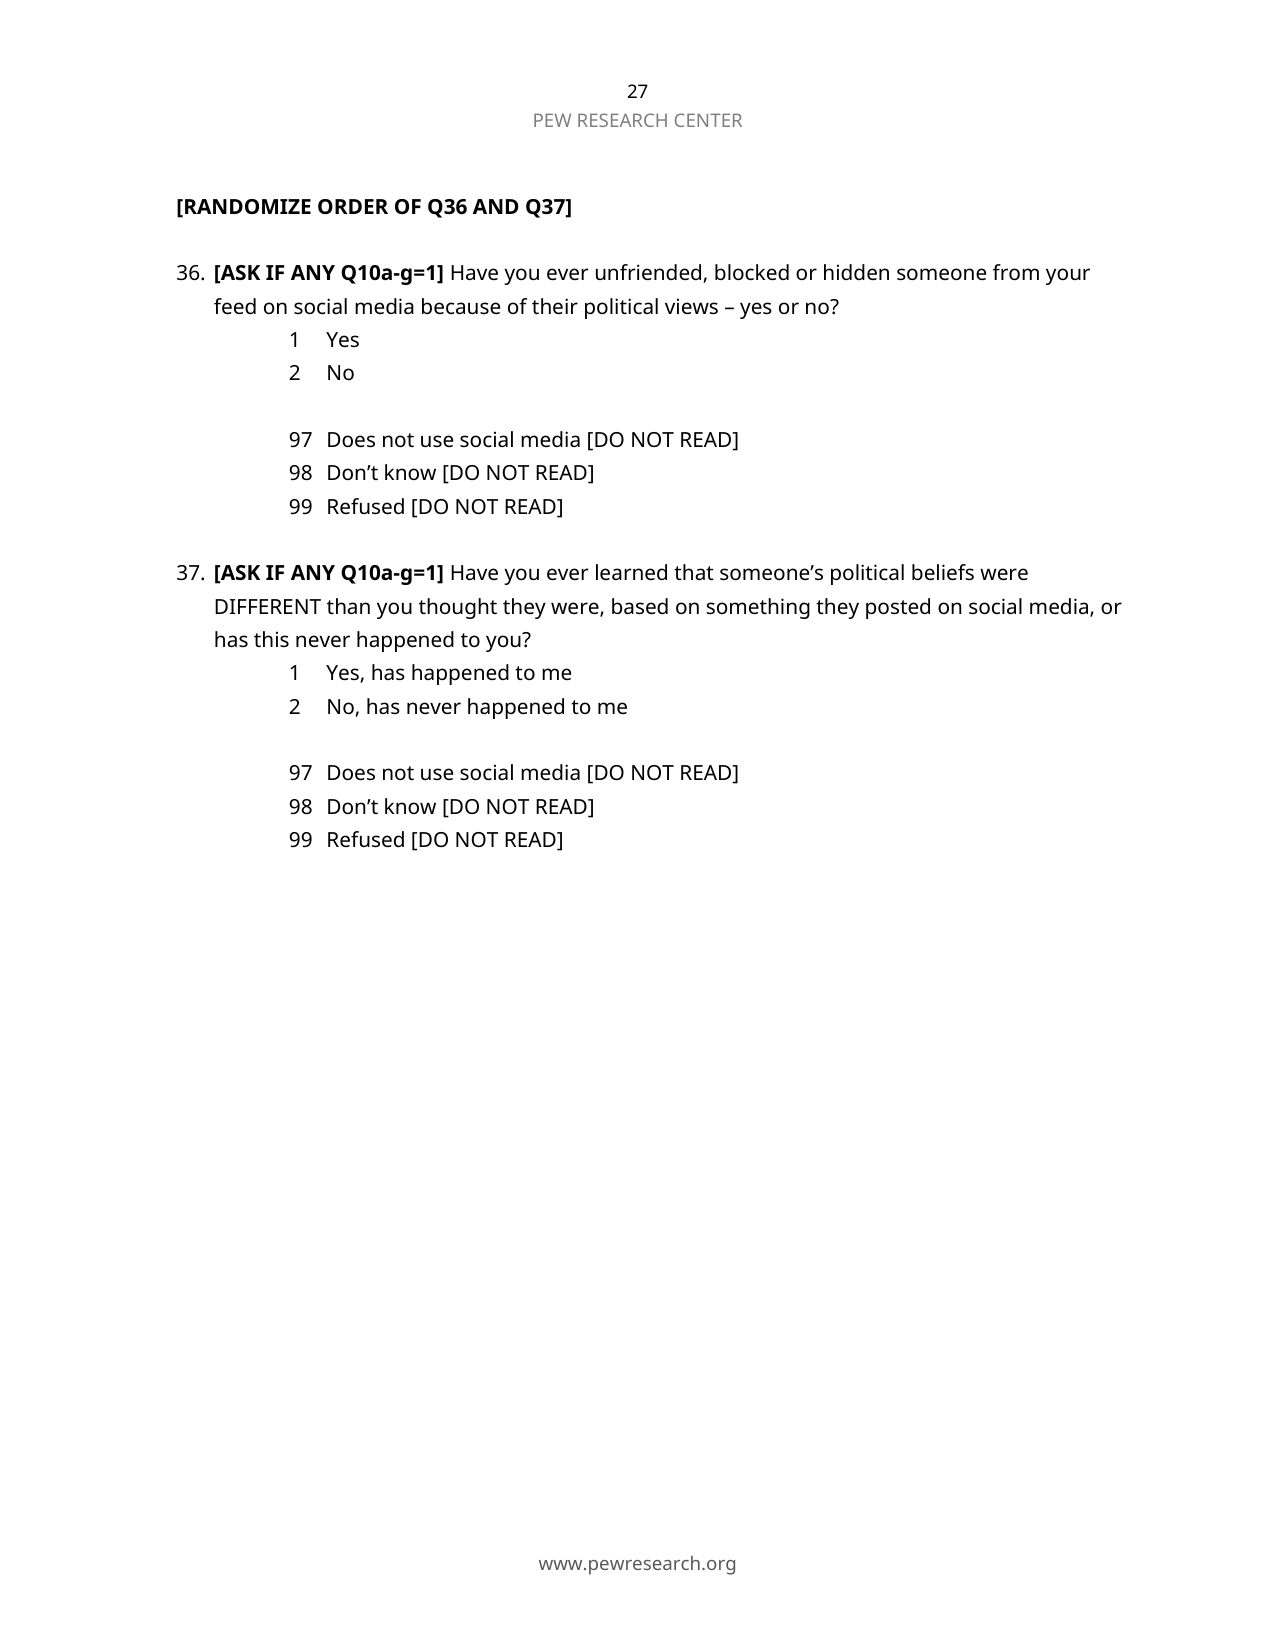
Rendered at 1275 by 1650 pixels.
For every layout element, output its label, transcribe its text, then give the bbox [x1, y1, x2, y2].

text 98 Don’t know [DO NOT READ] [289, 454, 1136, 487]
text 99 Refused [DO NOT READ] [289, 821, 1136, 854]
text 2 No, has never happened to me [289, 687, 1136, 721]
text 2 No [289, 354, 1136, 387]
text 1 Yes, has happened to me [289, 654, 1136, 687]
text 99 Refused [DO NOT READ] [289, 487, 1136, 521]
list [ASK IF ANY Q10a-g=1] Have you ever unfriended, blocked or hidden someone from your feed on social media because of their political views – yes or no? [176, 254, 1136, 321]
text 97 Does not use social media [DO NOT READ] [289, 754, 1136, 787]
text 97 Does not use social media [DO NOT READ] [289, 421, 1136, 454]
text [RANDOMIZE ORDER OF Q36 AND Q37] [176, 187, 1136, 221]
text 1 Yes [289, 321, 1136, 354]
list [ASK IF ANY Q10a-g=1] Have you ever learned that someone’s political beliefs were DIFFERENT than you thought they were, based on something they posted on social media, or has this never happened to you? [176, 554, 1136, 654]
text 98 Don’t know [DO NOT READ] [289, 787, 1136, 821]
